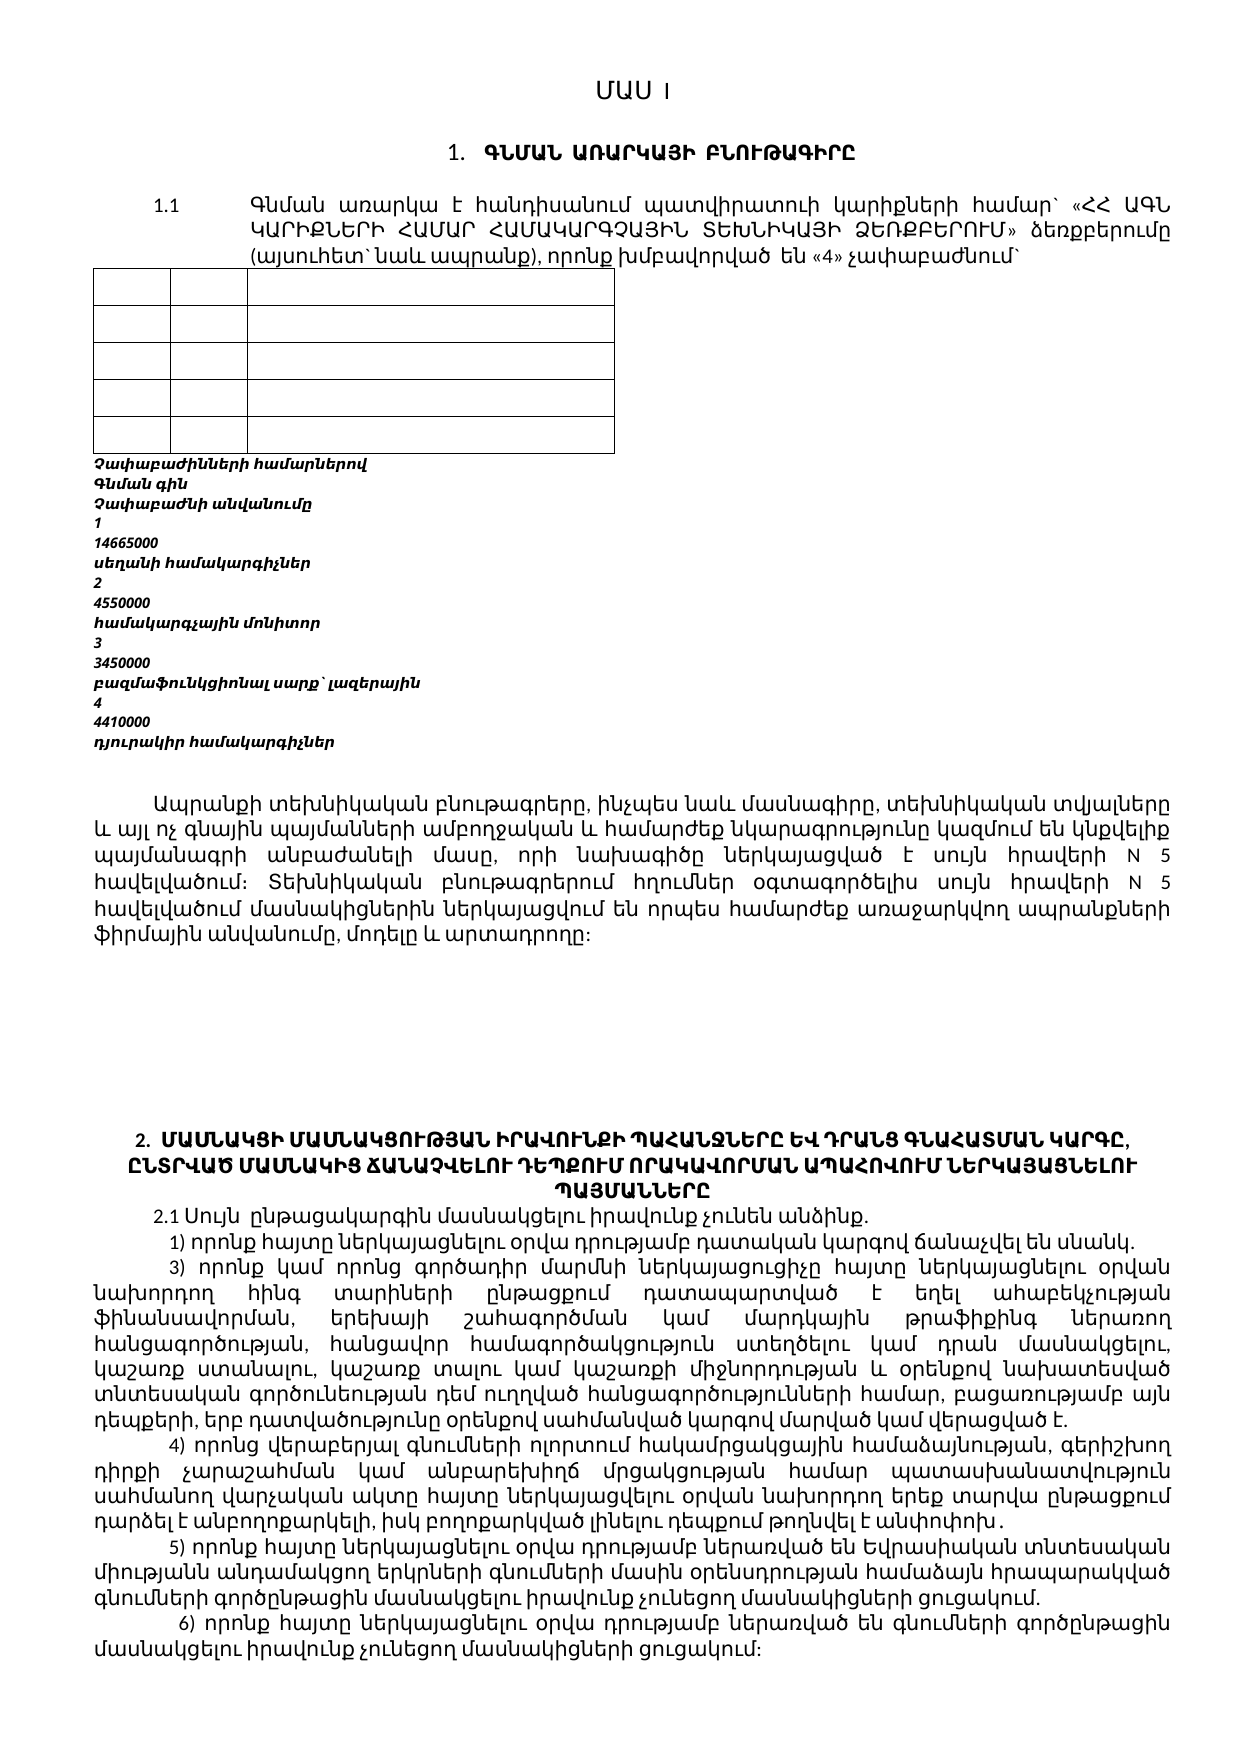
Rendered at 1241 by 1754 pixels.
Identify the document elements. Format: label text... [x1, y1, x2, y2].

text 2.1 Սույն ընթացակարգին մասնակցելու իրավունք չունեն անձինք. [94, 1204, 1171, 1229]
text 1) որոնք հայտը ներկայացնելու օրվա դրությամբ դատական կարգով ճանաչվել են սնանկ. [94, 1229, 1171, 1254]
text ՄԱՍ I [94, 75, 1171, 106]
text 5) որոնք հայտը ներկայացնելու օրվա դրությամբ ներառված են Եվրասիական տնտեսական միությանն անդամակցող երկրների գնումների մասին օրենսդրության համաձայն հրապարակված գնումների գործընթացին մասնակցելու իրավունք չունեցող մասնակիցների ցուցակում. [94, 1534, 1171, 1610]
text 6) որոնք հայտը ներկայացնելու օրվա դրությամբ ներառված են գնումների գործընթացին մասնակցելու իրավունք չունեցող մասնակիցների ցուցակում: [94, 1610, 1171, 1661]
text 3) որոնք կամ որոնց գործադիր մարմնի ներկայացուցիչը հայտը ներկայացնելու օրվան նախորդող հինգ տարիների ընթացքում դատապարտված է եղել ահաբեկչության ֆինանսավորման, երեխայի շահագործման կամ մարդկային թրաֆիքինգ ներառող հանցագործության, հանցավոր համագործակցություն ստեղծելու կամ դրան մասնակցելու, կաշառք ստանալու, կաշառք տալու կամ կաշառքի միջնորդության և օրենքով նախատեսված տնտեսական գործունեության դեմ ուղղված հանցագործությունների համար, բացառությամբ այն դեպքերի, երբ դատվածությունը օրենքով սահմանված կարգով մարված կամ վերացված է. [94, 1254, 1171, 1432]
text 4) որոնց վերաբերյալ գնումների ոլորտում հակամրցակցային համաձայնության, գերիշխող դիրքի չարաշահման կամ անբարեխիղճ մրցակցության համար պատասխանատվություն սահմանող վարչական ակտը հայտը ներկայացվելու օրվան նախորդող երեք տարվա ընթացքում դարձել է անբողոքարկելի, իսկ բողոքարկված լինելու դեպքում թողնվել է անփոփոխ․ [94, 1432, 1171, 1534]
subtitle Գնման առարկա է հանդիսանում պատվիրատուի կարիքների համար` «ՀՀ ԱԳՆ ԿԱՐԻՔՆԵՐԻ ՀԱՄԱՐ ՀԱՄԱԿԱՐԳՉԱՅԻՆ ՏԵԽՆԻԿԱՅԻ ՁԵՌՔԲԵՐՈՒՄ» ձեռքբերումը (այսուհետ` նաև ապրանք), որոնք խմբավորված են «4» չափաբաժնում` [153, 192, 1171, 268]
list ԳՆՄԱՆ ԱՌԱՐԿԱՅԻ ԲՆՈՒԹԱԳԻՐԸ [131, 136, 1171, 167]
text Ապրանքի տեխնիկական բնութագրերը, ինչպես նաև մասնագիրը, տեխնիկական տվյալները և այլ ոչ գնային պայմանների ամբողջական և համարժեք նկարագրությունը կազմում են կնքվելիք պայմանագրի անբաժանելի մասը, որի նախագիծը ներկայացված է սույն հրավերի N 5 հավելվածում։ Տեխնիկական բնութագրերում հղումներ օգտագործելիս սույն հրավերի N 5 հավելվածում մասնակիցներին ներկայացվում են որպես համարժեք առաջարկվող ապրանքների ֆիրմային անվանումը, մոդելը և արտադրողը: [94, 791, 1171, 947]
text 2. ՄԱՍՆԱԿՑԻ ՄԱՍՆԱԿՑՈՒԹՅԱՆ ԻՐԱՎՈՒՆՔԻ ՊԱՀԱՆՋՆԵՐԸ ԵՎ ԴՐԱՆՑ ԳՆԱՀԱՏՄԱՆ ԿԱՐԳԸ, ԸՆՏՐՎԱԾ ՄԱՍՆԱԿԻՑ ՃԱՆԱՉՎԵԼՈՒ ԴԵՊՔՈՒՄ ՈՐԱԿԱՎՈՐՄԱՆ ԱՊԱՀՈՎՈՒՄ ՆԵՐԿԱՅԱՑՆԵԼՈՒ ՊԱՅՄԱՆՆԵՐԸ [94, 1127, 1171, 1204]
